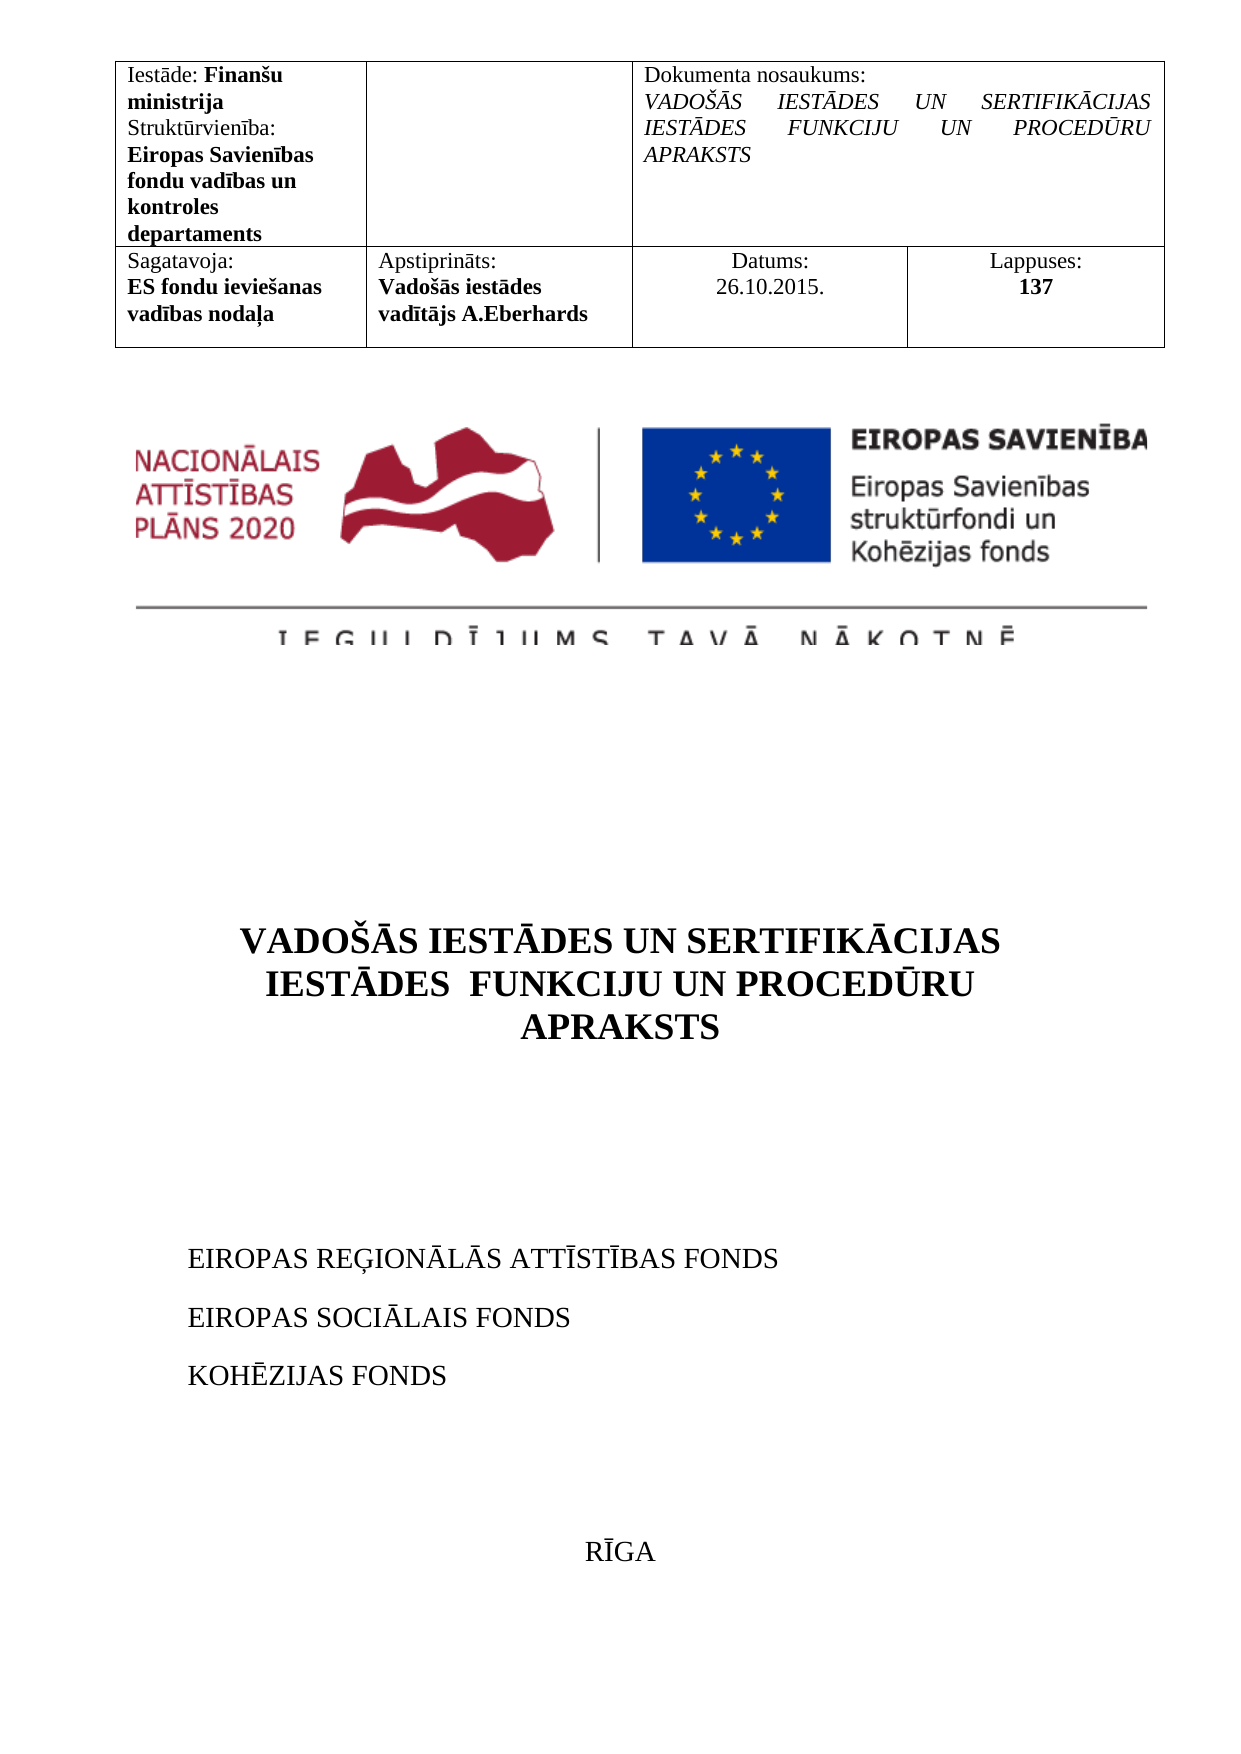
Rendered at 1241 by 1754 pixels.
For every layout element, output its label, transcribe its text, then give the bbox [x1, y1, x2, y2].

text Eiropas Sociālais fonds [187, 1300, 1053, 1333]
table_header Dokumenta nosaukums: VADOŠĀS IESTĀDES UN SERTIFIKĀCIJAS IESTĀDES FUNKCIJU UN PROCEDŪRU APRAKSTS [633, 62, 1164, 246]
table_cell Apstiprināts: Vadošās iestādes vadītājs A.Eberhards [367, 247, 632, 347]
text Kohēzijas fonds [187, 1358, 1053, 1392]
table_header [367, 62, 632, 246]
table_cell Datums: 26.10.2015. [633, 247, 907, 347]
text Vadošās iestādes un sertifikācijas iestādes funkciju un procedūru apraksts [187, 918, 1053, 1048]
picture [135, 423, 1148, 645]
text Eiropas Reģionālās attīstības fonds [187, 1241, 1053, 1275]
text Rīga [187, 1534, 1053, 1568]
table_cell Sagatavoja: ES fondu ieviešanas vadības nodaļa [116, 247, 366, 347]
table_cell Lappuses: 137 [908, 247, 1164, 347]
table_header Iestāde: Finanšu ministrija Struktūrvienība: Eiropas Savienības fondu vadības un kontroles departaments [116, 62, 366, 246]
